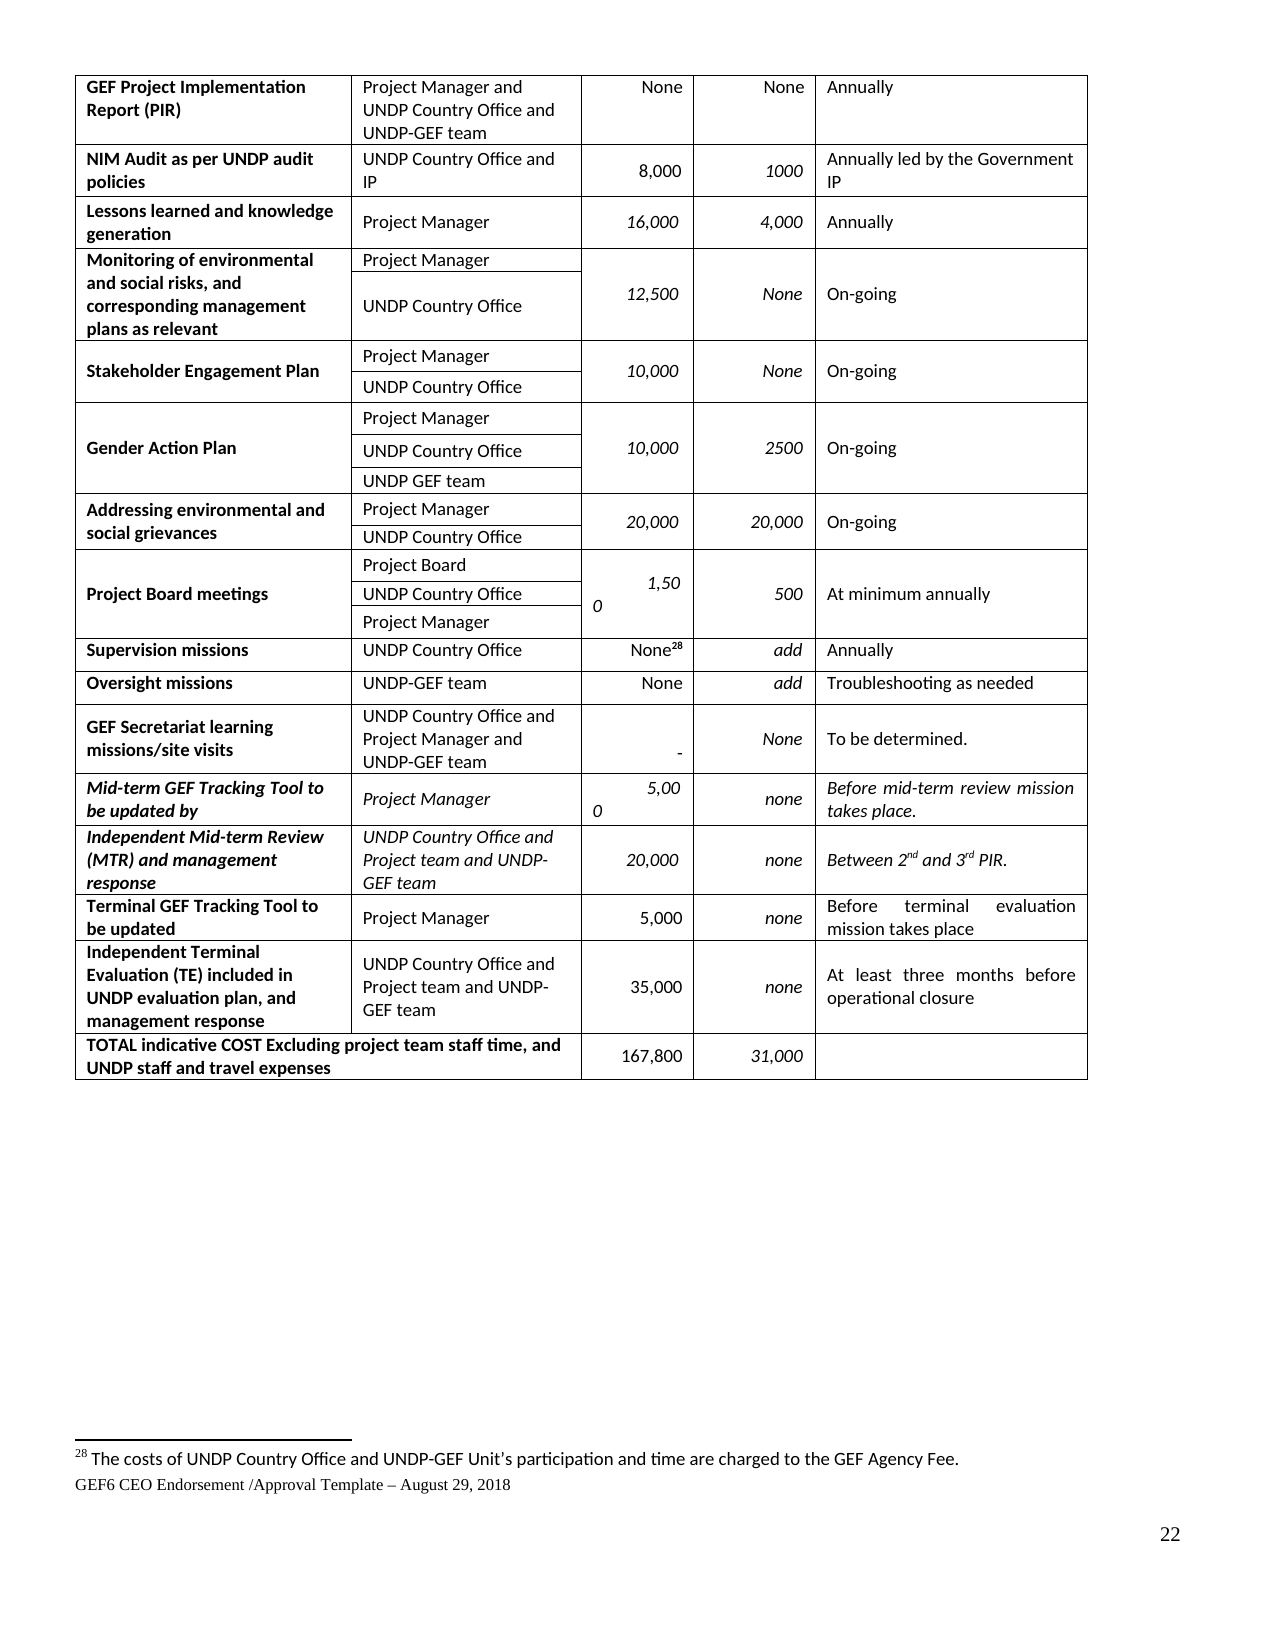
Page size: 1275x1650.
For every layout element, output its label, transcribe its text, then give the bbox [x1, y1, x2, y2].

table_cell 20,000 [582, 826, 693, 894]
table_cell UNDP GEF team [352, 468, 581, 493]
table_cell none [694, 941, 815, 1032]
table_cell NIM Audit as per UNDP audit policies [76, 145, 351, 196]
table_cell 10,000 [582, 403, 693, 493]
table_cell Project Board meetings [76, 550, 351, 638]
table_cell add [694, 672, 815, 704]
table_cell Annually led by the Government IP [816, 145, 1087, 196]
table_cell 31,000 [694, 1034, 815, 1079]
table_cell UNDP Country Office [352, 582, 581, 605]
table_cell 16,000 [582, 197, 693, 247]
table_cell none [694, 895, 815, 940]
table_cell None [694, 341, 815, 402]
table_cell Project Manager [352, 249, 581, 271]
table_cell UNDP Country Office [352, 639, 581, 671]
table_cell 10,000 [582, 341, 693, 402]
table_cell Annually [816, 76, 1087, 144]
table_cell 1,500 [582, 550, 693, 638]
table_cell UNDP Country Office and Project Manager and UNDP-GEF team [352, 705, 581, 773]
table_cell TOTAL indicative COST Excluding project team staff time, and UNDP staff and travel expenses [76, 1034, 581, 1079]
table_cell Troubleshooting as needed [816, 672, 1087, 704]
table_cell 20,000 [582, 494, 693, 549]
table_cell 5,000 [582, 774, 693, 824]
table_cell UNDP-GEF team [352, 672, 581, 704]
table_cell None [582, 672, 693, 704]
table_cell 500 [694, 550, 815, 638]
table_cell Mid-term GEF Tracking Tool to be updated by [76, 774, 351, 824]
table_cell 2500 [694, 403, 815, 493]
table_cell Gender Action Plan [76, 403, 351, 493]
table_cell 1000 [694, 145, 815, 196]
table_cell Independent Mid-term Review (MTR) and management response [76, 826, 351, 894]
table_cell To be determined. [816, 705, 1087, 773]
table_cell Monitoring of environmental and social risks, and corresponding management plans as relevant [76, 249, 351, 339]
table_cell - [582, 705, 693, 773]
table_cell Between 2nd and 3rd PIR. [816, 826, 1087, 894]
table_cell Annually [816, 639, 1087, 671]
table_cell Project Manager [352, 197, 581, 247]
table_cell Project Manager [352, 403, 581, 433]
table_cell 8,000 [582, 145, 693, 196]
table_cell Project Manager and UNDP Country Office and UNDP-GEF team [352, 76, 581, 144]
table_cell Addressing environmental and social grievances [76, 494, 351, 549]
table_cell Project Manager [352, 895, 581, 940]
table_cell Lessons learned and knowledge generation [76, 197, 351, 247]
table_cell [816, 1034, 1087, 1079]
table_cell Supervision missions [76, 639, 351, 671]
table_cell None [694, 705, 815, 773]
table_cell Before mid-term review mission takes place. [816, 774, 1087, 824]
table_cell 12,500 [582, 249, 693, 339]
table_cell 35,000 [582, 941, 693, 1032]
table_cell Project Manager [352, 774, 581, 824]
table_cell UNDP Country Office [352, 272, 581, 339]
table_cell None [694, 249, 815, 339]
table_cell None [582, 639, 693, 671]
table_cell GEF Secretariat learning missions/site visits [76, 705, 351, 773]
table_cell UNDP Country Office [352, 372, 581, 402]
table_cell Terminal GEF Tracking Tool to be updated [76, 895, 351, 940]
table_cell Oversight missions [76, 672, 351, 704]
table_cell 167,800 [582, 1034, 693, 1079]
table_cell 4,000 [694, 197, 815, 247]
table_cell GEF Project Implementation Report (PIR) [76, 76, 351, 144]
table_cell Annually [816, 197, 1087, 247]
table_cell Project Board [352, 550, 581, 581]
table_cell Stakeholder Engagement Plan [76, 341, 351, 402]
table_cell None [582, 76, 693, 144]
table_cell none [694, 774, 815, 824]
table_cell UNDP Country Office and Project team and UNDP-GEF team [352, 941, 581, 1032]
table_cell Before terminal evaluation mission takes place [816, 895, 1087, 940]
table_cell On-going [816, 341, 1087, 402]
table_cell On-going [816, 494, 1087, 549]
table_cell UNDP Country Office and IP [352, 145, 581, 196]
table_cell None [694, 76, 815, 144]
table_cell Independent Terminal Evaluation (TE) included in UNDP evaluation plan, and management response [76, 941, 351, 1032]
table_cell 5,000 [582, 895, 693, 940]
table_cell add [694, 639, 815, 671]
table_cell UNDP Country Office [352, 435, 581, 467]
table_cell At least three months before operational closure [816, 941, 1087, 1032]
table_cell Project Manager [352, 494, 581, 524]
table_cell On-going [816, 403, 1087, 493]
table_cell Project Manager [352, 341, 581, 371]
table_cell UNDP Country Office and Project team and UNDP-GEF team [352, 826, 581, 894]
table_cell On-going [816, 249, 1087, 339]
table_cell none [694, 826, 815, 894]
table_cell 20,000 [694, 494, 815, 549]
table_cell UNDP Country Office [352, 526, 581, 549]
table_cell At minimum annually [816, 550, 1087, 638]
table_cell Project Manager [352, 606, 581, 638]
